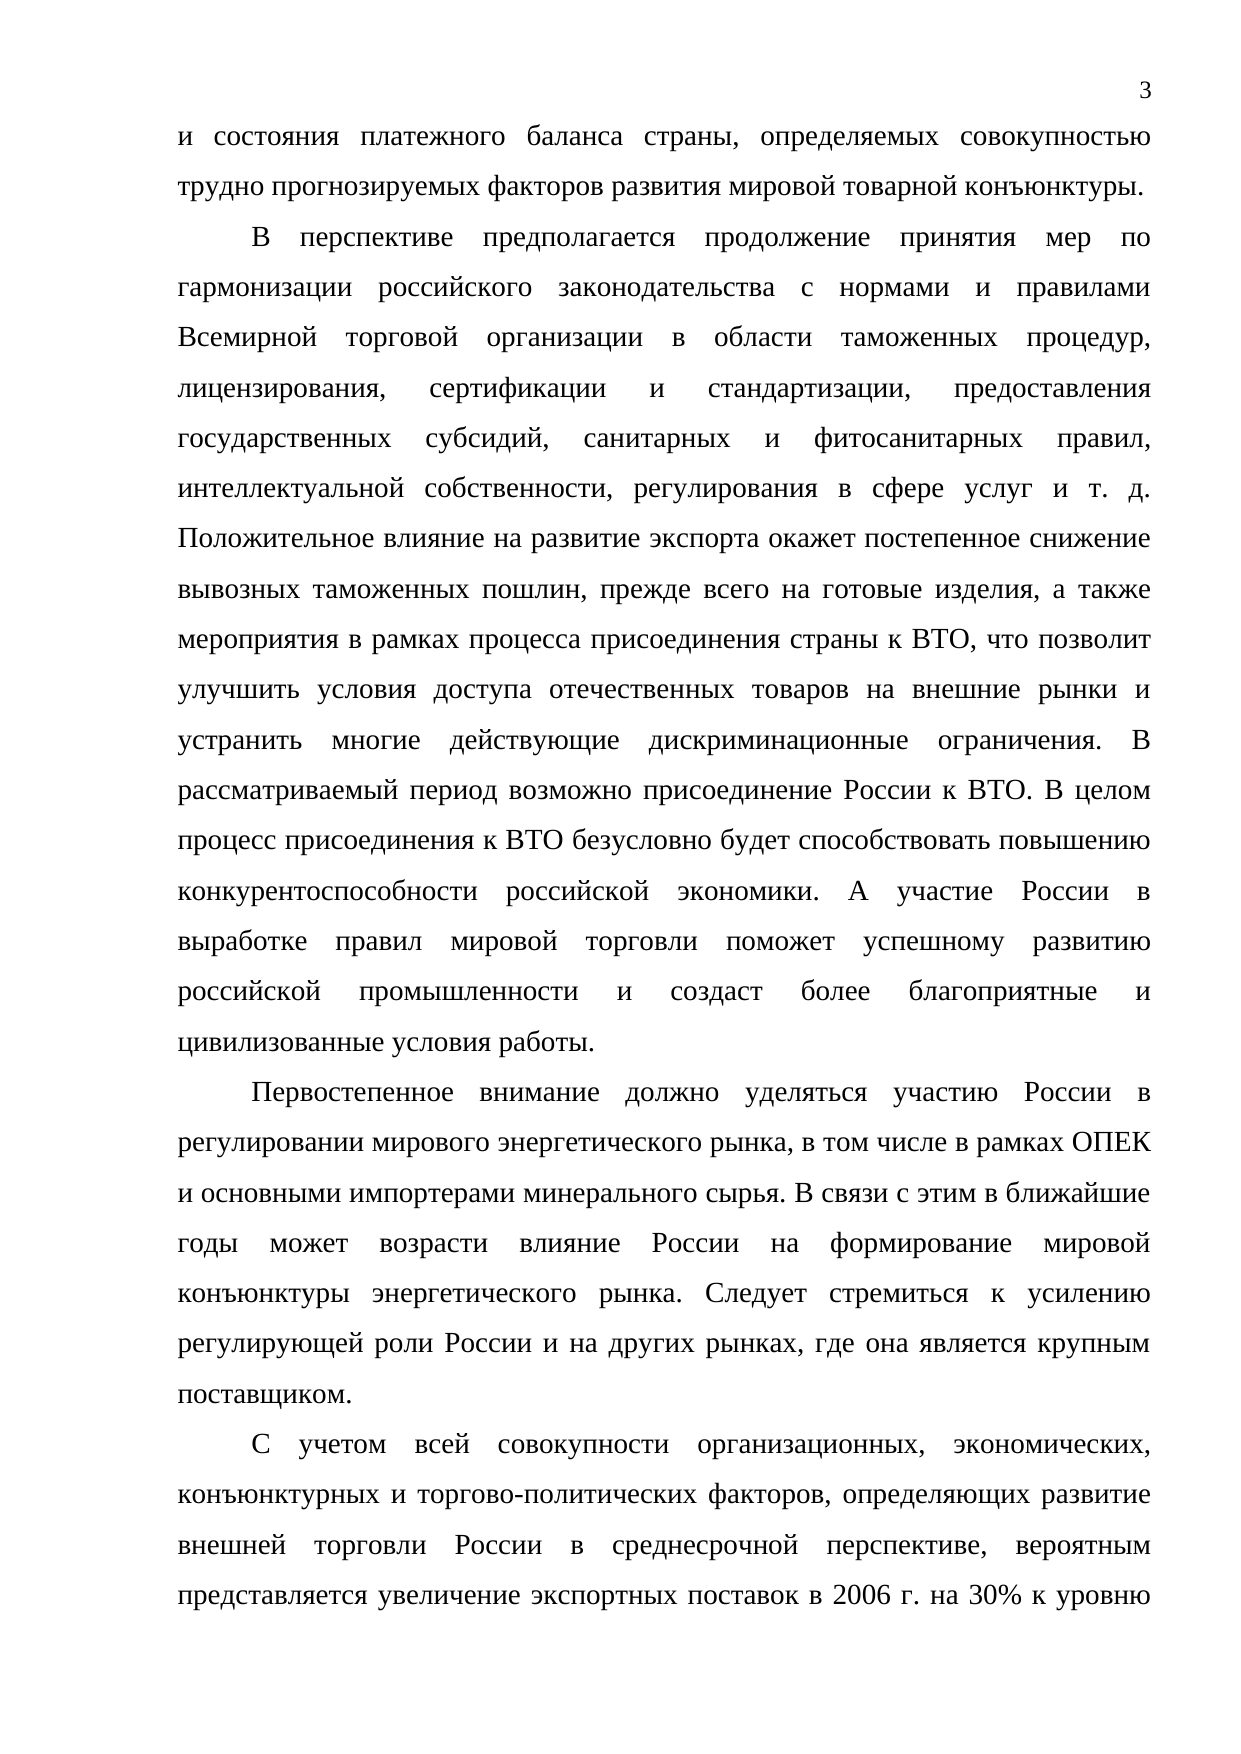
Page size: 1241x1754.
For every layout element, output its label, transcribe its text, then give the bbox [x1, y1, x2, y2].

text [177, 118, 1152, 202]
text Первостепенное внимание должно уделяться участию России в регулировании мирового энергетического рынка, в том числе в рамках ОПЕК и основными импортерами минерального сырья. В связи с этим в ближайшие годы может возрасти влияние России на формирование мировой конъюнктуры энергетического рынка. Следует стремиться к усилению регулирующей роли России и на других рынках, где она является крупным поставщиком. [177, 1074, 1152, 1409]
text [177, 1426, 1152, 1611]
text В перспективе предполагается продолжение принятия мер по гармонизации российского законодательства с нормами и правилами Всемирной торговой организации в области таможенных процедур, лицензирования, сертификации и стандартизации, предоставления государственных субсидий, санитарных и фитосанитарных правил, интеллектуальной собственности, регулирования в сфере услуг и т. д. Положительное влияние на развитие экспорта окажет постепенное снижение вывозных таможенных пошлин, прежде всего на готовые изделия, а также мероприятия в рамках процесса присоединения страны к ВТО, что позволит улучшить условия доступа отечественных товаров на внешние рынки и устранить многие действующие дискриминационные ограничения. В рассматриваемый период возможно присоединение России к ВТО. В целом процесс присоединения к ВТО безусловно будет способствовать повышению конкурентоспособности российской экономики. А участие России в выработке правил мировой торговли поможет успешному развитию российской промышленности и создаст более благоприятные и цивилизованные условия работы. [177, 219, 1152, 1057]
